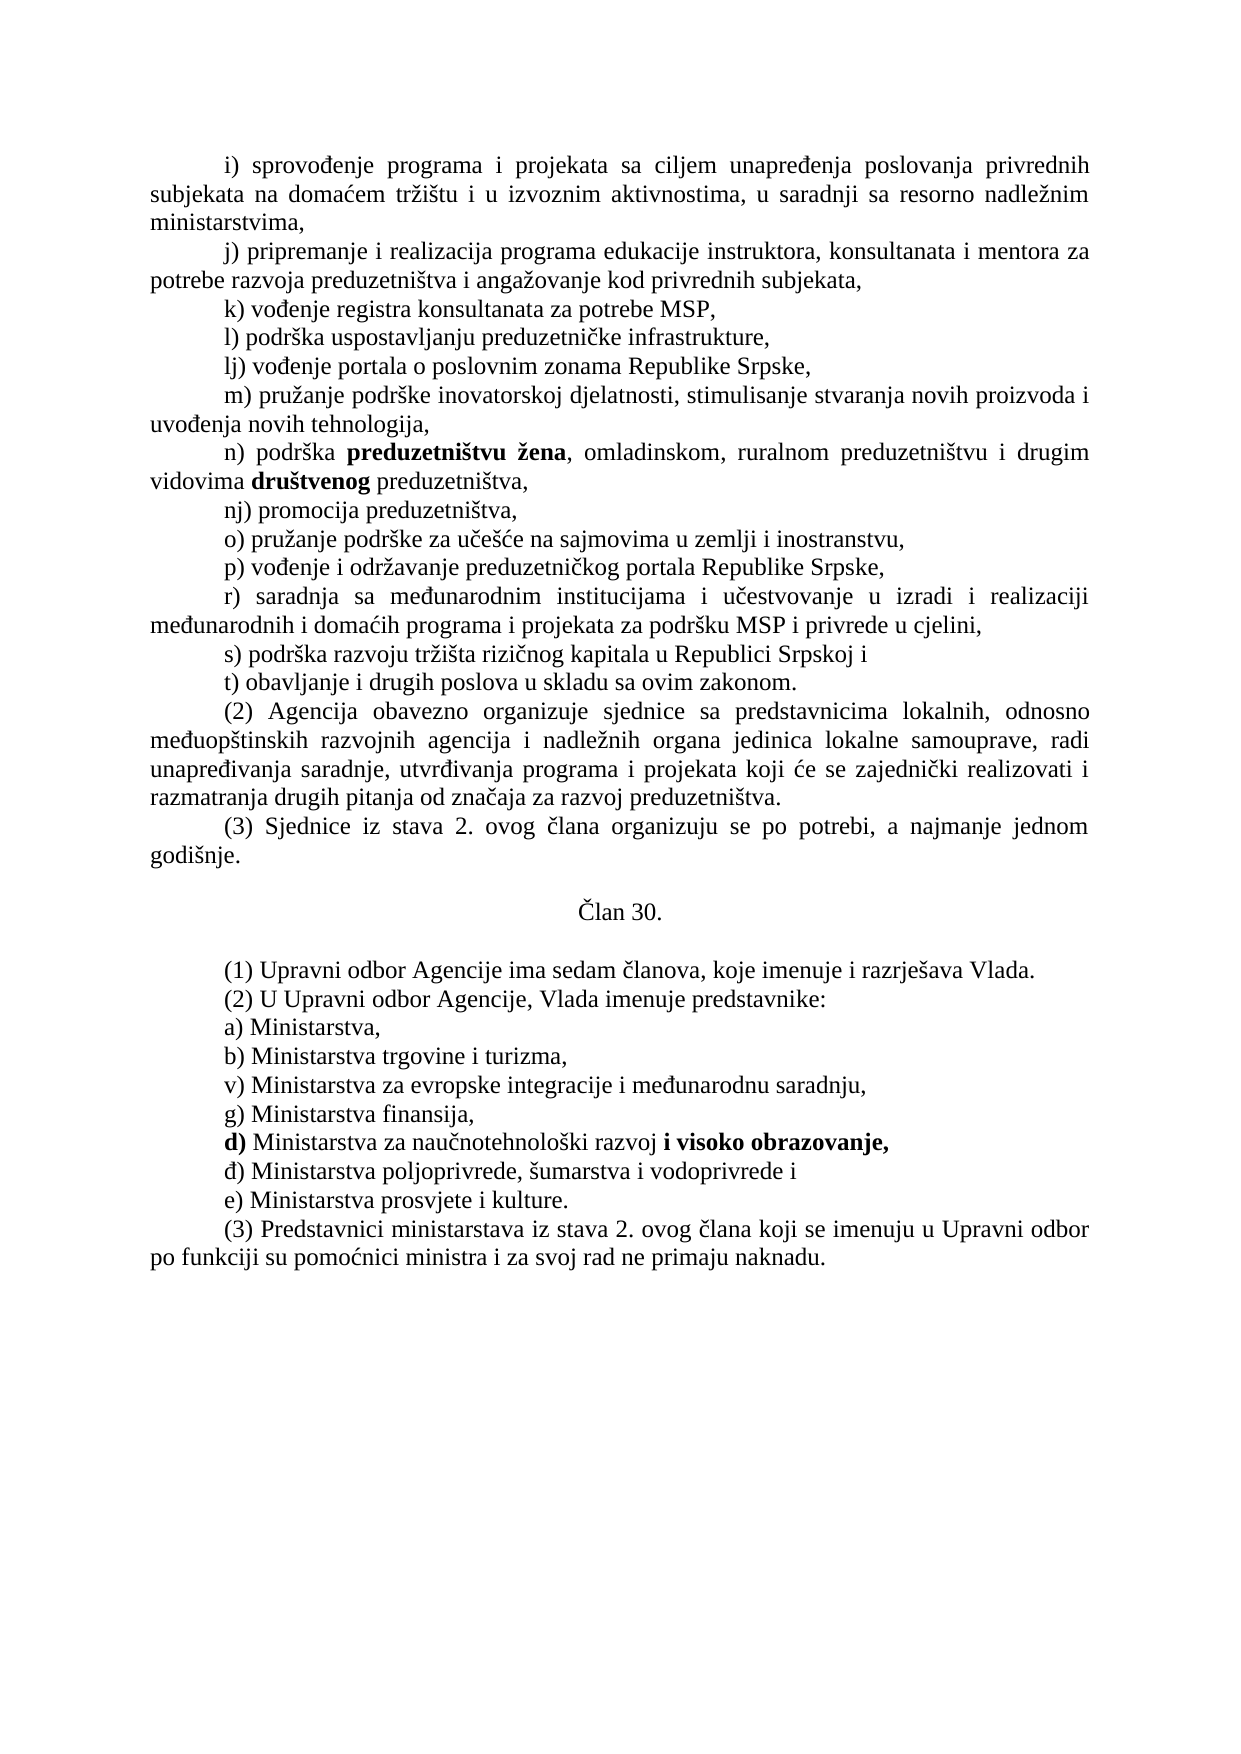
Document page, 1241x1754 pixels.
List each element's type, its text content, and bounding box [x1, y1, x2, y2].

text t) obavljanje i drugih poslova u skladu sa ovim zakonom. [150, 667, 1090, 696]
text đ) Ministarstva poljoprivrede, šumarstva i vodoprivrede i [150, 1156, 1090, 1185]
text g) Ministarstva finansija, [150, 1099, 1090, 1127]
text o) pružanje podrške za učešće na sajmovima u zemlji i inostranstvu, [150, 524, 1090, 552]
text r) saradnja sa međunarodnim institucijama i učestvovanje u izradi i realizaciji međunarodnih i domaćih programa i projekata za podršku MSP i privrede u cjelini, [150, 581, 1090, 639]
text lj) vođenje portala o poslovnim zonama Republike Srpske, [150, 351, 1090, 380]
text nj) promocija preduzetništva, [150, 495, 1090, 524]
text i) sprovođenje programa i projekata sa ciljem unapređenja poslovanja privrednih subjekata na domaćem tržištu i u izvoznim aktivnostima, u saradnji sa resorno nadležnim ministarstvima, [150, 150, 1090, 236]
text v) Ministarstva za evropske integracije i međunarodnu saradnju, [150, 1070, 1090, 1099]
text j) pripremanje i realizacija programa edukacije instruktora, konsultanata i mentora za potrebe razvoja preduzetništva i angažovanje kod privrednih subjekata, [150, 236, 1090, 294]
text e) Ministarstva prosvjete i kulture. [150, 1185, 1090, 1214]
text a) Ministarstva, [150, 1012, 1090, 1041]
text l) podrška uspostavljanju preduzetničke infrastrukture, [150, 322, 1090, 351]
text (1) Upravni odbor Agencije ima sedam članova, koje imenuje i razrješava Vlada. [150, 955, 1090, 984]
text (2) Agencija obavezno organizuje sjednice sa predstavnicima lokalnih, odnosno međuopštinskih razvojnih agencija i nadležnih organa jedinica lokalne samouprave, radi unapređivanja saradnje, utvrđivanja programa i projekata koji će se zajednički realizovati i razmatranja drugih pitanja od značaja za razvoj preduzetništva. [150, 696, 1090, 811]
text b) Ministarstva trgovine i turizma, [150, 1041, 1090, 1070]
text (3) Sjednice iz stava 2. ovog člana organizuju se po potrebi, a najmanje jednom godišnje. [150, 811, 1090, 869]
text d) Ministarstva za naučnotehnološki razvoj i visoko obrazovanje, [150, 1127, 1090, 1156]
text (2) U Upravni odbor Agencije, Vlada imenuje predstavnike: [150, 984, 1090, 1012]
text m) pružanje podrške inovatorskoj djelatnosti, stimulisanje stvaranja novih proizvoda i uvođenja novih tehnologija, [150, 380, 1090, 437]
text k) vođenje registra konsultanata za potrebe MSP, [150, 294, 1090, 322]
text (3) Predstavnici ministarstava iz stava 2. ovog člana koji se imenuju u Upravni odbor po funkciji su pomoćnici ministra i za svoj rad ne primaju naknadu. [150, 1214, 1090, 1271]
text n) podrška preduzetništvu žena, omladinskom, ruralnom preduzetništvu i drugim vidovima društvenog preduzetništva, [150, 437, 1090, 495]
text p) vođenje i održavanje preduzetničkog portala Republike Srpske, [150, 552, 1090, 581]
text s) podrška razvoju tržišta rizičnog kapitala u Republici Srpskoj i [150, 639, 1090, 667]
text Član 30. [150, 897, 1090, 926]
